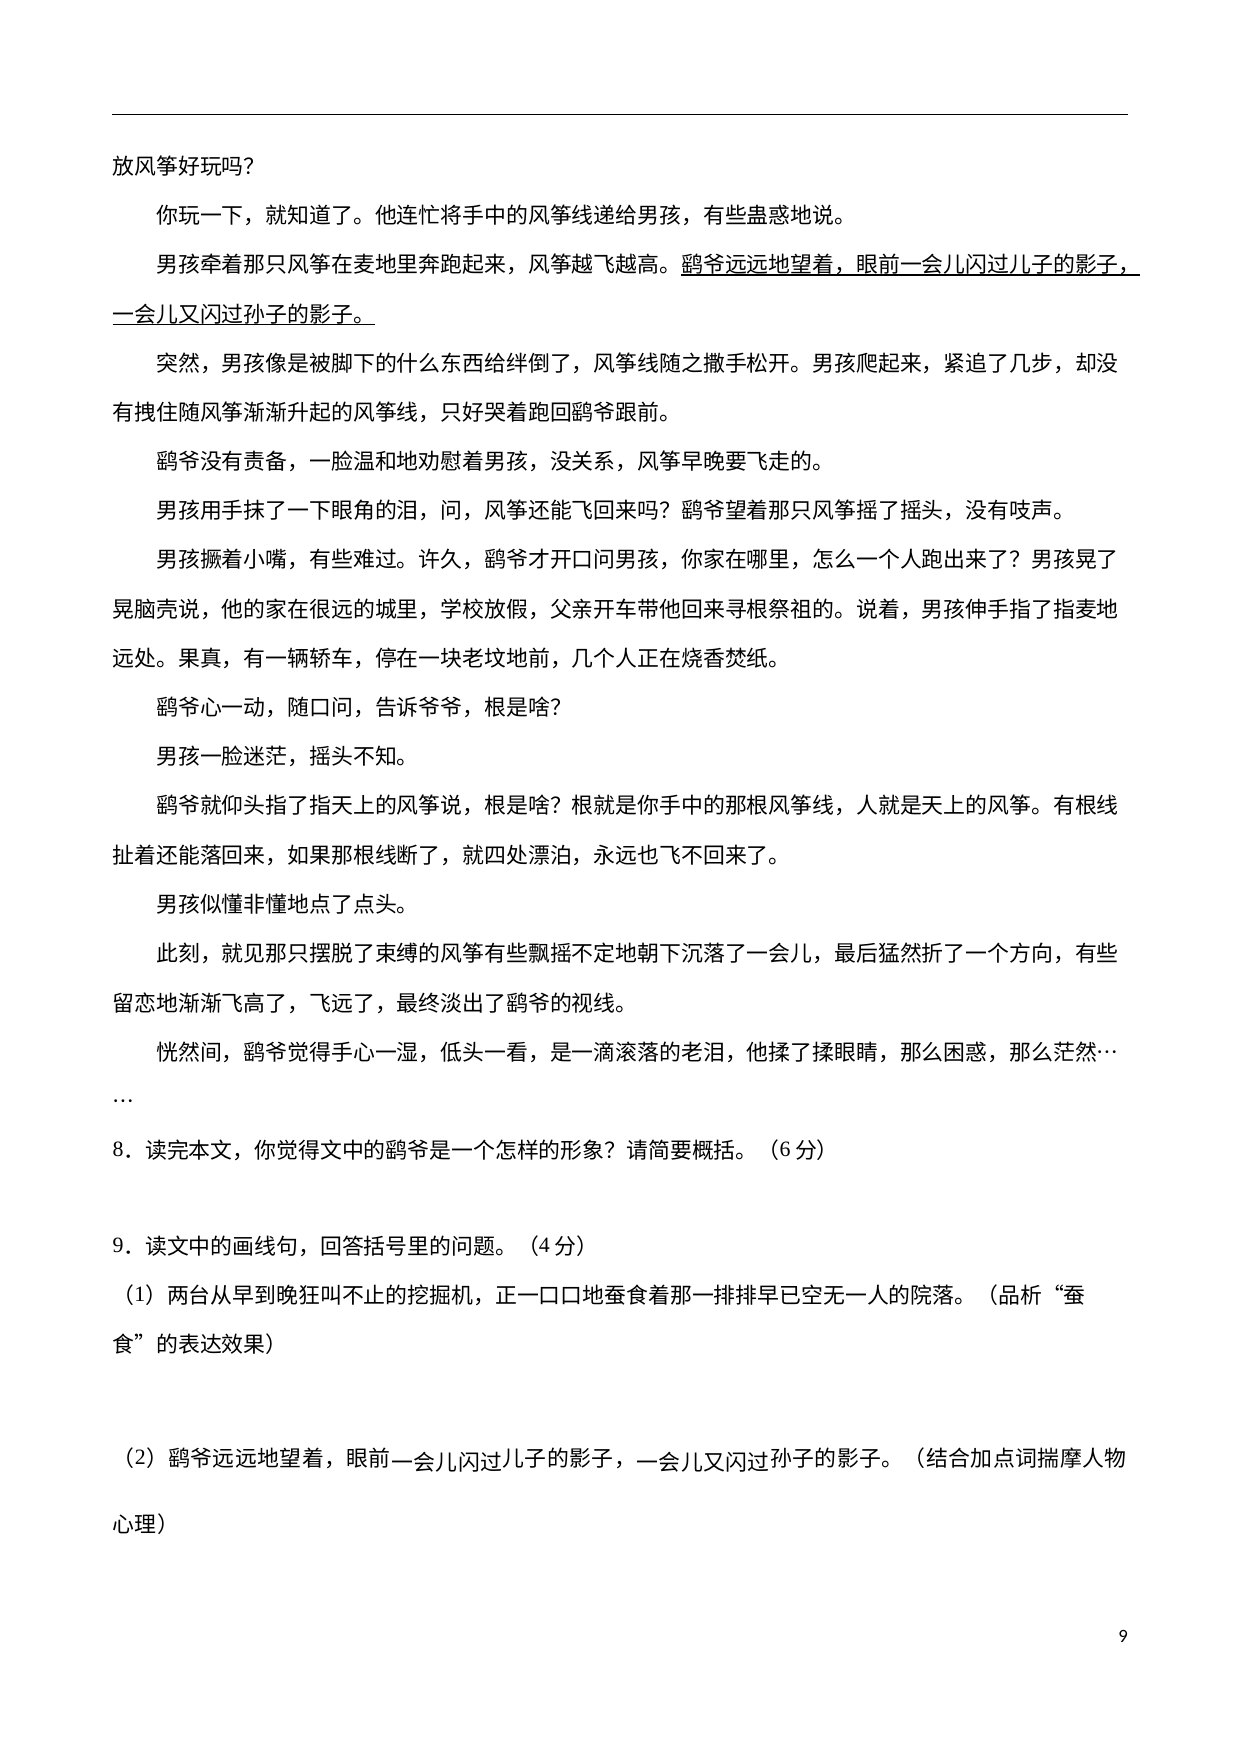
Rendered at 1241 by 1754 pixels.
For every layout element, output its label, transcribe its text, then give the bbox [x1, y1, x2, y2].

text （2）鹞爷远远地望着，眼前一会儿闪过儿子的影子，一会儿又闪过孙子的影子。（结合加点词揣摩人物心理） [112, 1423, 1128, 1539]
text 男孩一脸迷茫，摇头不知。 [112, 739, 1128, 772]
text 男孩用手抹了一下眼角的泪，问，风筝还能飞回来吗？鹞爷望着那只风筝摇了摇头，没有吱声。 [112, 492, 1128, 526]
text 鹞爷就仰头指了指天上的风筝说，根是啥？根就是你手中的那根风筝线，人就是天上的风筝。有根线扯着还能落回来，如果那根线断了，就四处漂泊，永远也飞不回来了。 [112, 788, 1128, 870]
text 鹞爷心一动，随口问，告诉爷爷，根是啥？ [112, 690, 1128, 723]
text 男孩撅着小嘴，有些难过。许久，鹞爷才开口问男孩，你家在哪里，怎么一个人跑出来了？男孩晃了晃脑壳说，他的家在很远的城里，学校放假，父亲开车带他回来寻根祭祖的。说着，男孩伸手指了指麦地远处。果真，有一辆轿车，停在一块老坟地前，几个人正在烧香焚纸。 [112, 541, 1128, 674]
text 恍然间，鹞爷觉得手心一湿，低头一看，是一滴滚落的老泪，他揉了揉眼睛，那么困惑，那么茫然…… [112, 1034, 1128, 1117]
text 你玩一下，就知道了。他连忙将手中的风筝线递给男孩，有些蛊惑地说。 [112, 197, 1128, 230]
text （1）两台从早到晚狂叫不止的挖掘机，正一口口地蚕食着那一排排早已空无一人的院落。（品析“蚕食”的表达效果） [112, 1277, 1128, 1360]
text 男孩牵着那只风筝在麦地里奔跑起来，风筝越飞越高。鹞爷远远地望着，眼前一会儿闪过儿子的影子，一会儿又闪过孙子的影子。 [112, 246, 1128, 329]
text 男孩似懂非懂地点了点头。 [112, 886, 1128, 919]
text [112, 148, 1128, 181]
text 此刻，就见那只摆脱了束缚的风筝有些飘摇不定地朝下沉落了一会儿，最后猛然折了一个方向，有些留恋地渐渐飞高了，飞远了，最终淡出了鹞爷的视线。 [112, 935, 1128, 1018]
text 鹞爷没有责备，一脸温和地劝慰着男孩，没关系，风筝早晚要飞走的。 [112, 443, 1128, 477]
text 8．读完本文，你觉得文中的鹞爷是一个怎样的形象？请简要概括。（6分） [112, 1132, 1128, 1166]
text 突然，男孩像是被脚下的什么东西给绊倒了，风筝线随之撒手松开。男孩爬起来，紧追了几步，却没有拽住随风筝渐渐升起的风筝线，只好哭着跑回鹞爷跟前。 [112, 345, 1128, 428]
text 9．读文中的画线句，回答括号里的问题。（4分） [112, 1228, 1128, 1261]
